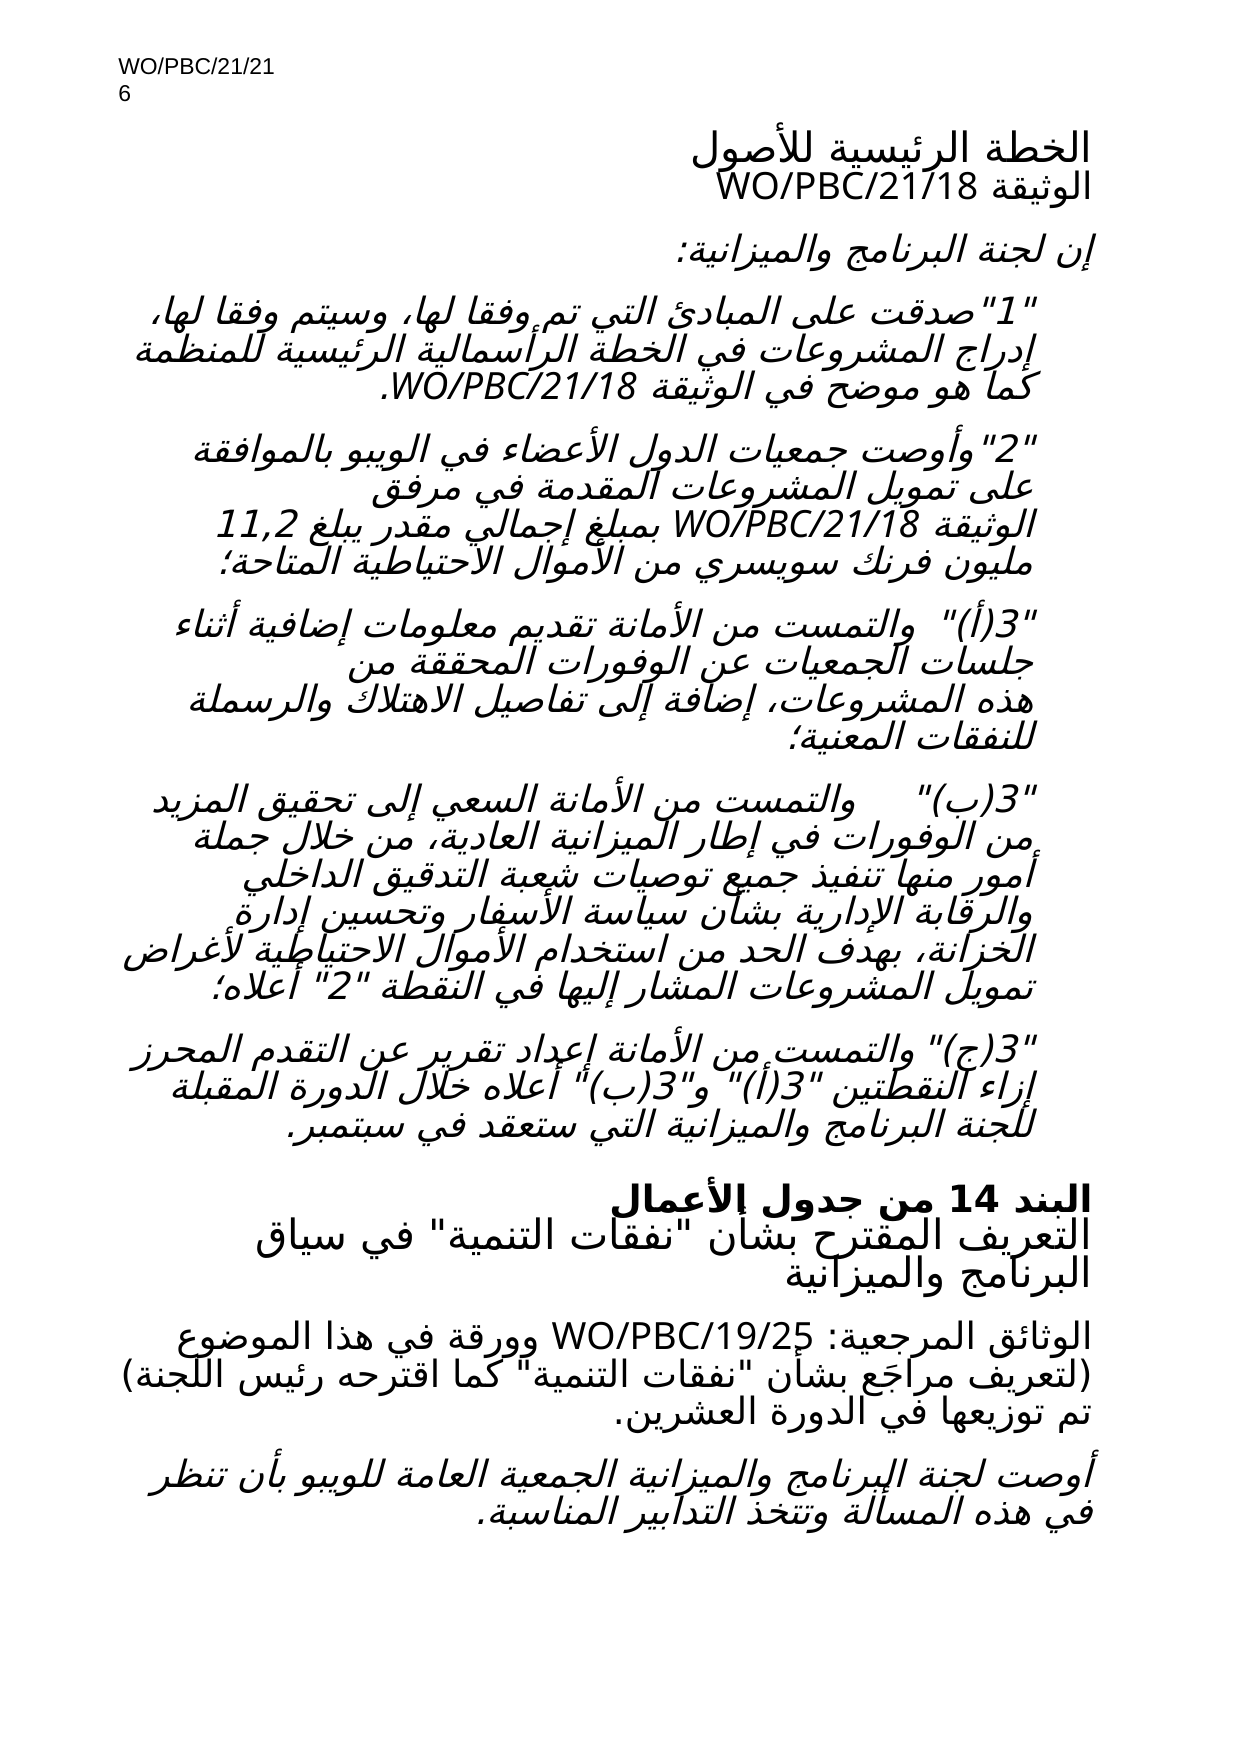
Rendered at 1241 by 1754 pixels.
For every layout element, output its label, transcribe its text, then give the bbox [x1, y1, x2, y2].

text التعريف المقترح بشأن "نفقات التنمية" في سياق البرنامج والميزانية [118, 1220, 1092, 1295]
text الخطة الرئيسية للأصول [118, 132, 952, 170]
text "2" وأوصت جمعيات الدول الأعضاء في الويبو بالموافقة على تمويل المشروعات المقدمة في مرفق الوثيقة WO/PBC/21/18 بمبلغ إجمالي مقدر يبلغ 11,2 مليون فرنك سويسري من الأموال الاحتياطية المتاحة؛ [118, 432, 1033, 582]
text البند 14 من جدول الأعمال [118, 1182, 1092, 1220]
text "3(ج)" والتمست من الأمانة إعداد تقرير عن التقدم المحرز إزاء النقطتين "3(أ)" و"3(ب)" أعلاه خلال الدورة المقبلة للجنة البرنامج والميزانية التي ستعقد في سبتمبر. [118, 1032, 1033, 1145]
text "3(ب)" والتمست من الأمانة السعي إلى تحقيق المزيد من الوفورات في إطار الميزانية العادية، من خلال جملة أمور منها تنفيذ جميع توصيات شعبة التدقيق الداخلي والرقابة الإدارية بشأن سياسة الأسفار وتحسين إدارة الخزانة، بهدف الحد من استخدام الأموال الاحتياطية لأغراض تمويل المشروعات المشار إليها في النقطة "2" أعلاه؛ [118, 782, 1033, 1007]
text إن لجنة البرنامج والميزانية: [118, 232, 1092, 270]
text الخطة الرئيسية للأصول [934, 132, 1092, 170]
text "3(أ)" والتمست من الأمانة تقديم معلومات إضافية أثناء جلسات الجمعيات عن الوفورات المحققة من هذه المشروعات، إضافة إلى تفاصيل الاهتلاك والرسملة للنفقات المعنية؛ [118, 607, 1033, 757]
text أوصت لجنة البرنامج والميزانية الجمعية العامة للويبو بأن تنظر في هذه المسألة وتتخذ التدابير المناسبة. [118, 1457, 1092, 1532]
text "1" صدقت على المبادئ التي تم وفقا لها، وسيتم وفقا لها، إدراج المشروعات في الخطة الرأسمالية الرئيسية للمنظمة كما هو موضح في الوثيقة WO/PBC/21/18. [118, 295, 1033, 407]
text الوثائق المرجعية: WO/PBC/19/25 وورقة في هذا الموضوع (لتعريف مراجَع بشأن "نفقات التنمية" كما اقترحه رئيس اللجنة) تم توزيعها في الدورة العشرين. [118, 1320, 1092, 1432]
text الوثيقة WO/PBC/21/18 [118, 170, 1075, 207]
